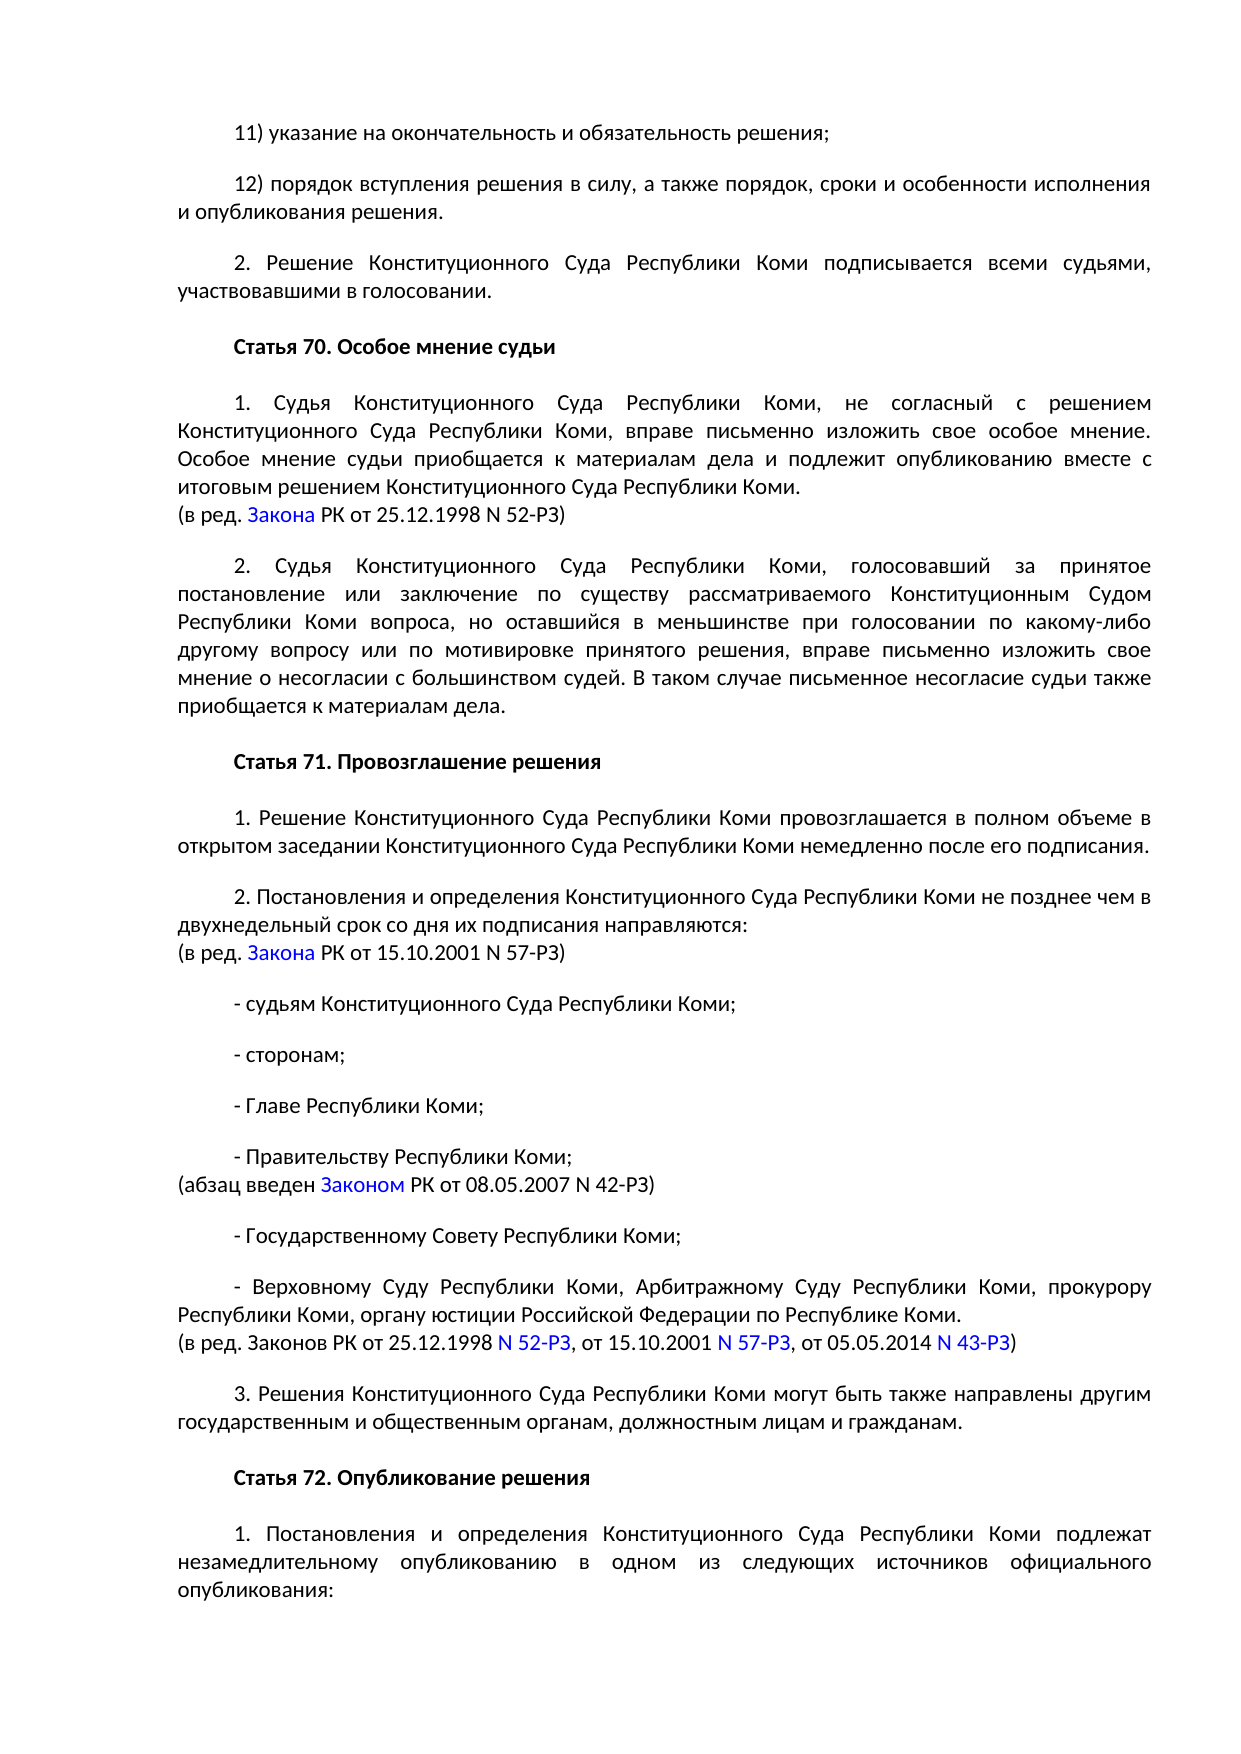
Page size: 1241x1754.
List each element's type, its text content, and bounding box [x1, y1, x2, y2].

text 1. Решение Конституционного Суда Республики Коми провозглашается в полном объеме в открытом заседании Конституционного Суда Республики Коми немедленно после его подписания. [177, 803, 1152, 859]
title Статья 71. Провозглашение решения [177, 747, 1152, 775]
text - Главе Республики Коми; [177, 1091, 1152, 1119]
text 2. Решение Конституционного Суда Республики Коми подписывается всеми судьями, участвовавшими в голосовании. [177, 248, 1152, 304]
text 2. Постановления и определения Конституционного Суда Республики Коми не позднее чем в двухнедельный срок со дня их подписания направляются: [177, 882, 1152, 938]
title Статья 72. Опубликование решения [177, 1463, 1152, 1491]
text - Государственному Совету Республики Коми; [177, 1221, 1152, 1249]
text 2. Судья Конституционного Суда Республики Коми, голосовавший за принятое постановление или заключение по существу рассматриваемого Конституционным Судом Республики Коми вопроса, но оставшийся в меньшинстве при голосовании по какому-либо другому вопросу или по мотивировке принятого решения, вправе письменно изложить свое мнение о несогласии с большинством судей. В таком случае письменное несогласие судьи также приобщается к материалам дела. [177, 551, 1152, 719]
text 1. Судья Конституционного Суда Республики Коми, не согласный с решением Конституционного Суда Республики Коми, вправе письменно изложить свое особое мнение. Особое мнение судьи приобщается к материалам дела и подлежит опубликованию вместе с итоговым решением Конституционного Суда Республики Коми. [177, 388, 1152, 500]
text 12) порядок вступления решения в силу, а также порядок, сроки и особенности исполнения и опубликования решения. [177, 169, 1152, 225]
text (в ред. Законов РК от 25.12.1998 N 52-РЗ, от 15.10.2001 N 57-РЗ, от 05.05.2014 N 43-РЗ) [177, 1328, 1152, 1356]
title Статья 70. Особое мнение судьи [177, 332, 1152, 360]
text (в ред. Закона РК от 15.10.2001 N 57-РЗ) [177, 938, 1152, 966]
text - судьям Конституционного Суда Республики Коми; [177, 989, 1152, 1017]
text (абзац введен Законом РК от 08.05.2007 N 42-РЗ) [177, 1170, 1152, 1198]
text 1. Постановления и определения Конституционного Суда Республики Коми подлежат незамедлительному опубликованию в одном из следующих источников официального опубликования: [177, 1519, 1152, 1603]
text - Правительству Республики Коми; [177, 1142, 1152, 1170]
text 3. Решения Конституционного Суда Республики Коми могут быть также направлены другим государственным и общественным органам, должностным лицам и гражданам. [177, 1379, 1152, 1435]
text (в ред. Закона РК от 25.12.1998 N 52-РЗ) [177, 500, 1152, 528]
text 11) указание на окончательность и обязательность решения; [177, 118, 1152, 146]
text - сторонам; [177, 1040, 1152, 1068]
text - Верховному Суду Республики Коми, Арбитражному Суду Республики Коми, прокурору Республики Коми, органу юстиции Российской Федерации по Республике Коми. [177, 1272, 1152, 1328]
